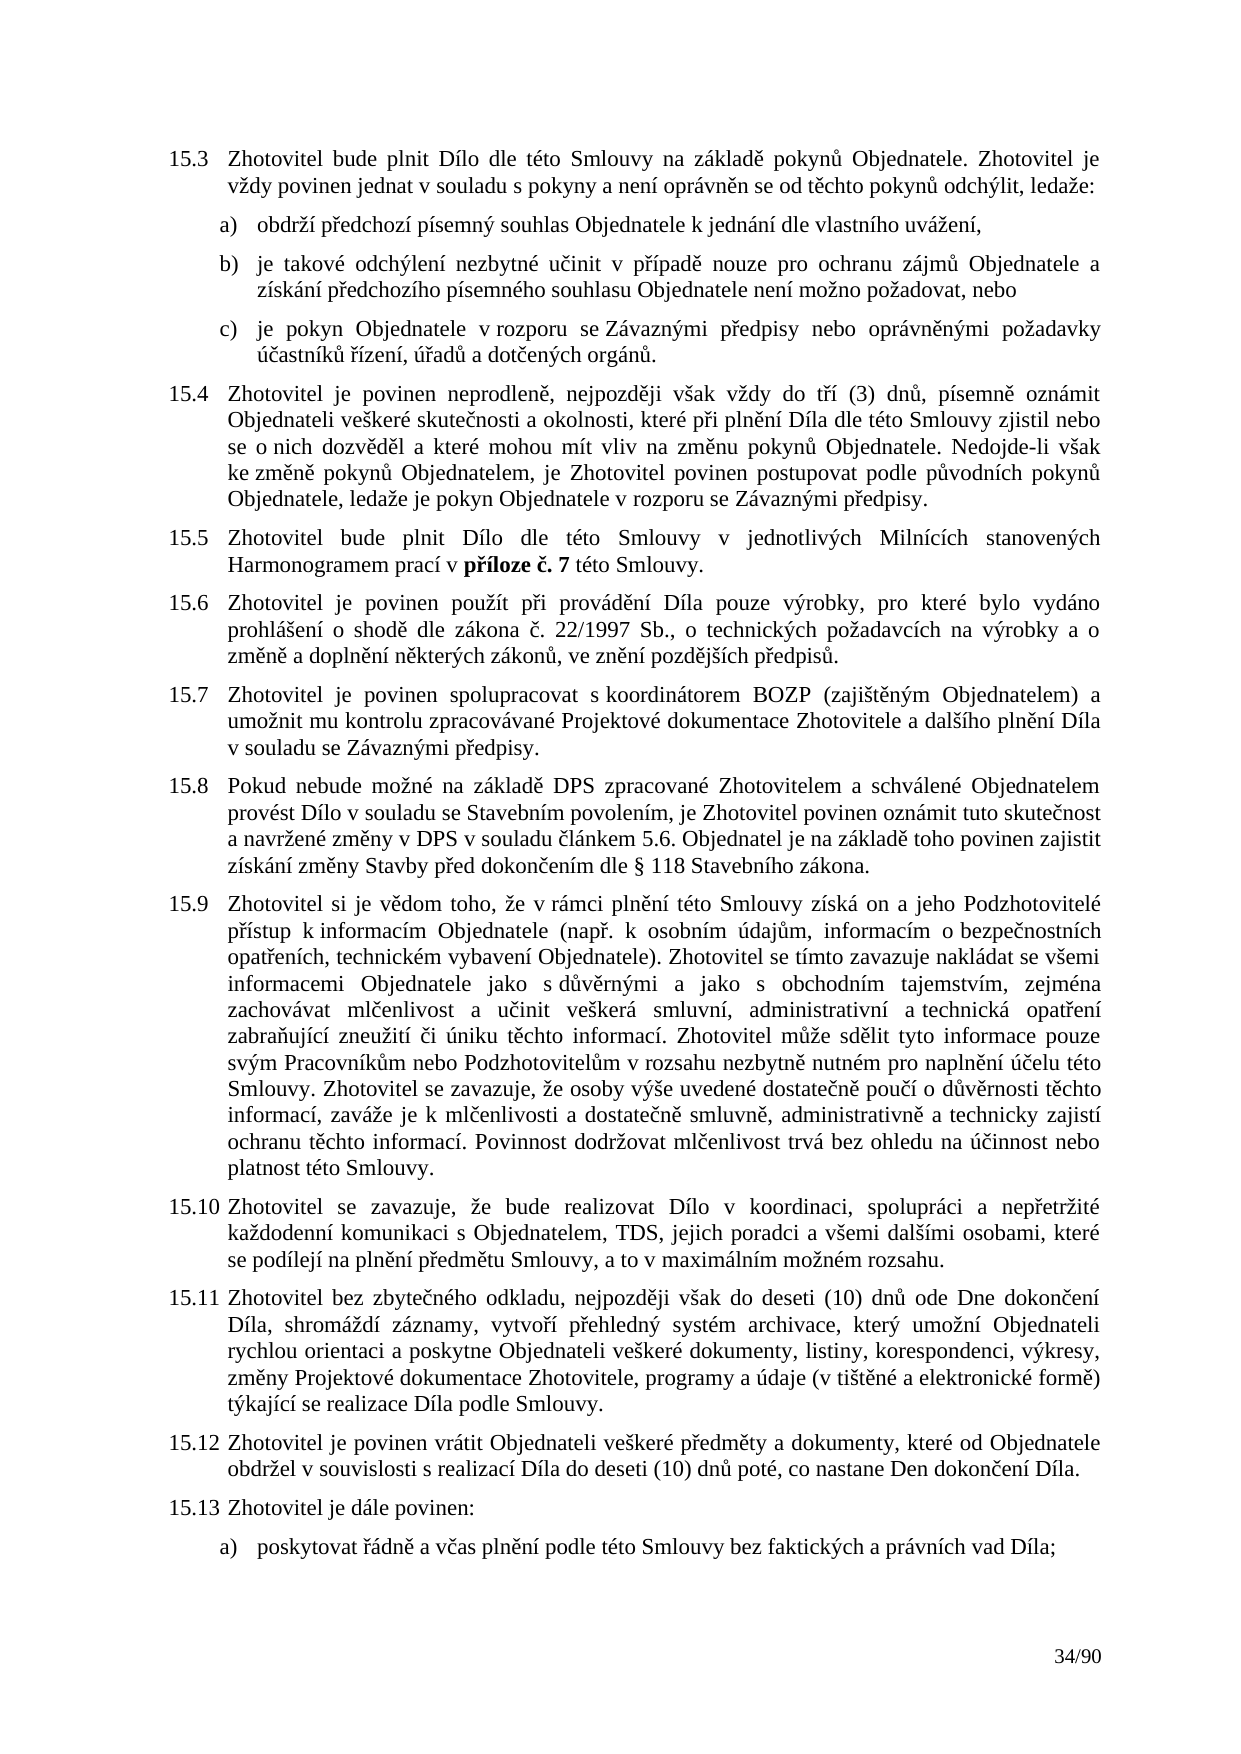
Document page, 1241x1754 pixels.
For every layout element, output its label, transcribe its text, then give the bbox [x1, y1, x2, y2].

list poskytovat řádně a včas plnění podle této Smlouvy bez faktických a právních vad Díla; [219, 1533, 1101, 1559]
text Zhotovitel je dále povinen: [168, 1494, 1101, 1520]
list je pokyn Objednatele v rozporu se Závaznými předpisy nebo oprávněnými požadavky účastníků řízení, úřadů a dotčených orgánů. [219, 315, 1101, 367]
list je takové odchýlení nezbytné učinit v případě nouze pro ochranu zájmů Objednatele a získání předchozího písemného souhlasu Objednatele není možno požadovat, nebo [219, 249, 1101, 302]
list obdrží předchozí písemný souhlas Objednatele k jednání dle vlastního uvážení, [219, 211, 1101, 237]
text Pokud nebude možné na základě DPS zpracované Zhotovitelem a schválené Objednatelem provést Dílo v souladu se Stavebním povolením, je Zhotovitel povinen oznámit tuto skutečnost a navržené změny v DPS v souladu článkem 5.6. Objednatel je na základě toho povinen zajistit získání změny Stavby před dokončením dle § 118 Stavebního zákona. [168, 773, 1101, 878]
text Zhotovitel je povinen neprodleně, nejpozději však vždy do tří (3) dnů, písemně oznámit Objednateli veškeré skutečnosti a okolnosti, které při plnění Díla dle této Smlouvy zjistil nebo se o nich dozvěděl a které mohou mít vliv na změnu pokynů Objednatele. Nedojde-li však ke změně pokynů Objednatelem, je Zhotovitel povinen postupovat podle původních pokynů Objednatele, ledaže je pokyn Objednatele v rozporu se Závaznými předpisy. [168, 380, 1101, 512]
text Zhotovitel bude plnit Dílo dle této Smlouvy v jednotlivých Milnících stanovených Harmonogramem prací v příloze č. 7 této Smlouvy. [168, 524, 1101, 577]
text Zhotovitel bude plnit Dílo dle této Smlouvy na základě pokynů Objednatele. Zhotovitel je vždy povinen jednat v souladu s pokyny a není oprávněn se od těchto pokynů odchýlit, ledaže: [168, 146, 1101, 198]
text Zhotovitel se zavazuje, že bude realizovat Dílo v koordinaci, spolupráci a nepřetržité každodenní komunikaci s Objednatelem, TDS, jejich poradci a všemi dalšími osobami, které se podílejí na plnění předmětu Smlouvy, a to v maximálním možném rozsahu. [168, 1193, 1101, 1272]
text Zhotovitel je povinen použít při provádění Díla pouze výrobky, pro které bylo vydáno prohlášení o shodě dle zákona č. 22/1997 Sb., o technických požadavcích na výrobky a o změně a doplnění některých zákonů, ve znění pozdějších předpisů. [168, 589, 1101, 668]
text Zhotovitel bez zbytečného odkladu, nejpozději však do deseti (10) dnů ode Dne dokončení Díla, shromáždí záznamy, vytvoří přehledný systém archivace, který umožní Objednateli rychlou orientaci a poskytne Objednateli veškeré dokumenty, listiny, korespondenci, výkresy, změny Projektové dokumentace Zhotovitele, programy a údaje (v tištěné a elektronické formě) týkající se realizace Díla podle Smlouvy. [168, 1284, 1101, 1416]
text Zhotovitel si je vědom toho, že v rámci plnění této Smlouvy získá on a jeho Podzhotovitelé přístup k informacím Objednatele (např. k osobním údajům, informacím o bezpečnostních opatřeních, technickém vybavení Objednatele). Zhotovitel se tímto zavazuje nakládat se všemi informacemi Objednatele jako s důvěrnými a jako s obchodním tajemstvím, zejména zachovávat mlčenlivost a učinit veškerá smluvní, administrativní a technická opatření zabraňující zneužití či úniku těchto informací. Zhotovitel může sdělit tyto informace pouze svým Pracovníkům nebo Podzhotovitelům v rozsahu nezbytně nutném pro naplnění účelu této Smlouvy. Zhotovitel se zavazuje, že osoby výše uvedené dostatečně poučí o důvěrnosti těchto informací, zaváže je k mlčenlivosti a dostatečně smluvně, administrativně a technicky zajistí ochranu těchto informací. Povinnost dodržovat mlčenlivost trvá bez ohledu na účinnost nebo platnost této Smlouvy. [168, 891, 1101, 1180]
text Zhotovitel je povinen spolupracovat s koordinátorem BOZP (zajištěným Objednatelem) a umožnit mu kontrolu zpracovávané Projektové dokumentace Zhotovitele a dalšího plnění Díla v souladu se Závaznými předpisy. [168, 681, 1101, 760]
text Zhotovitel je povinen vrátit Objednateli veškeré předměty a dokumenty, které od Objednatele obdržel v souvislosti s realizací Díla do deseti (10) dnů poté, co nastane Den dokončení Díla. [168, 1429, 1101, 1481]
